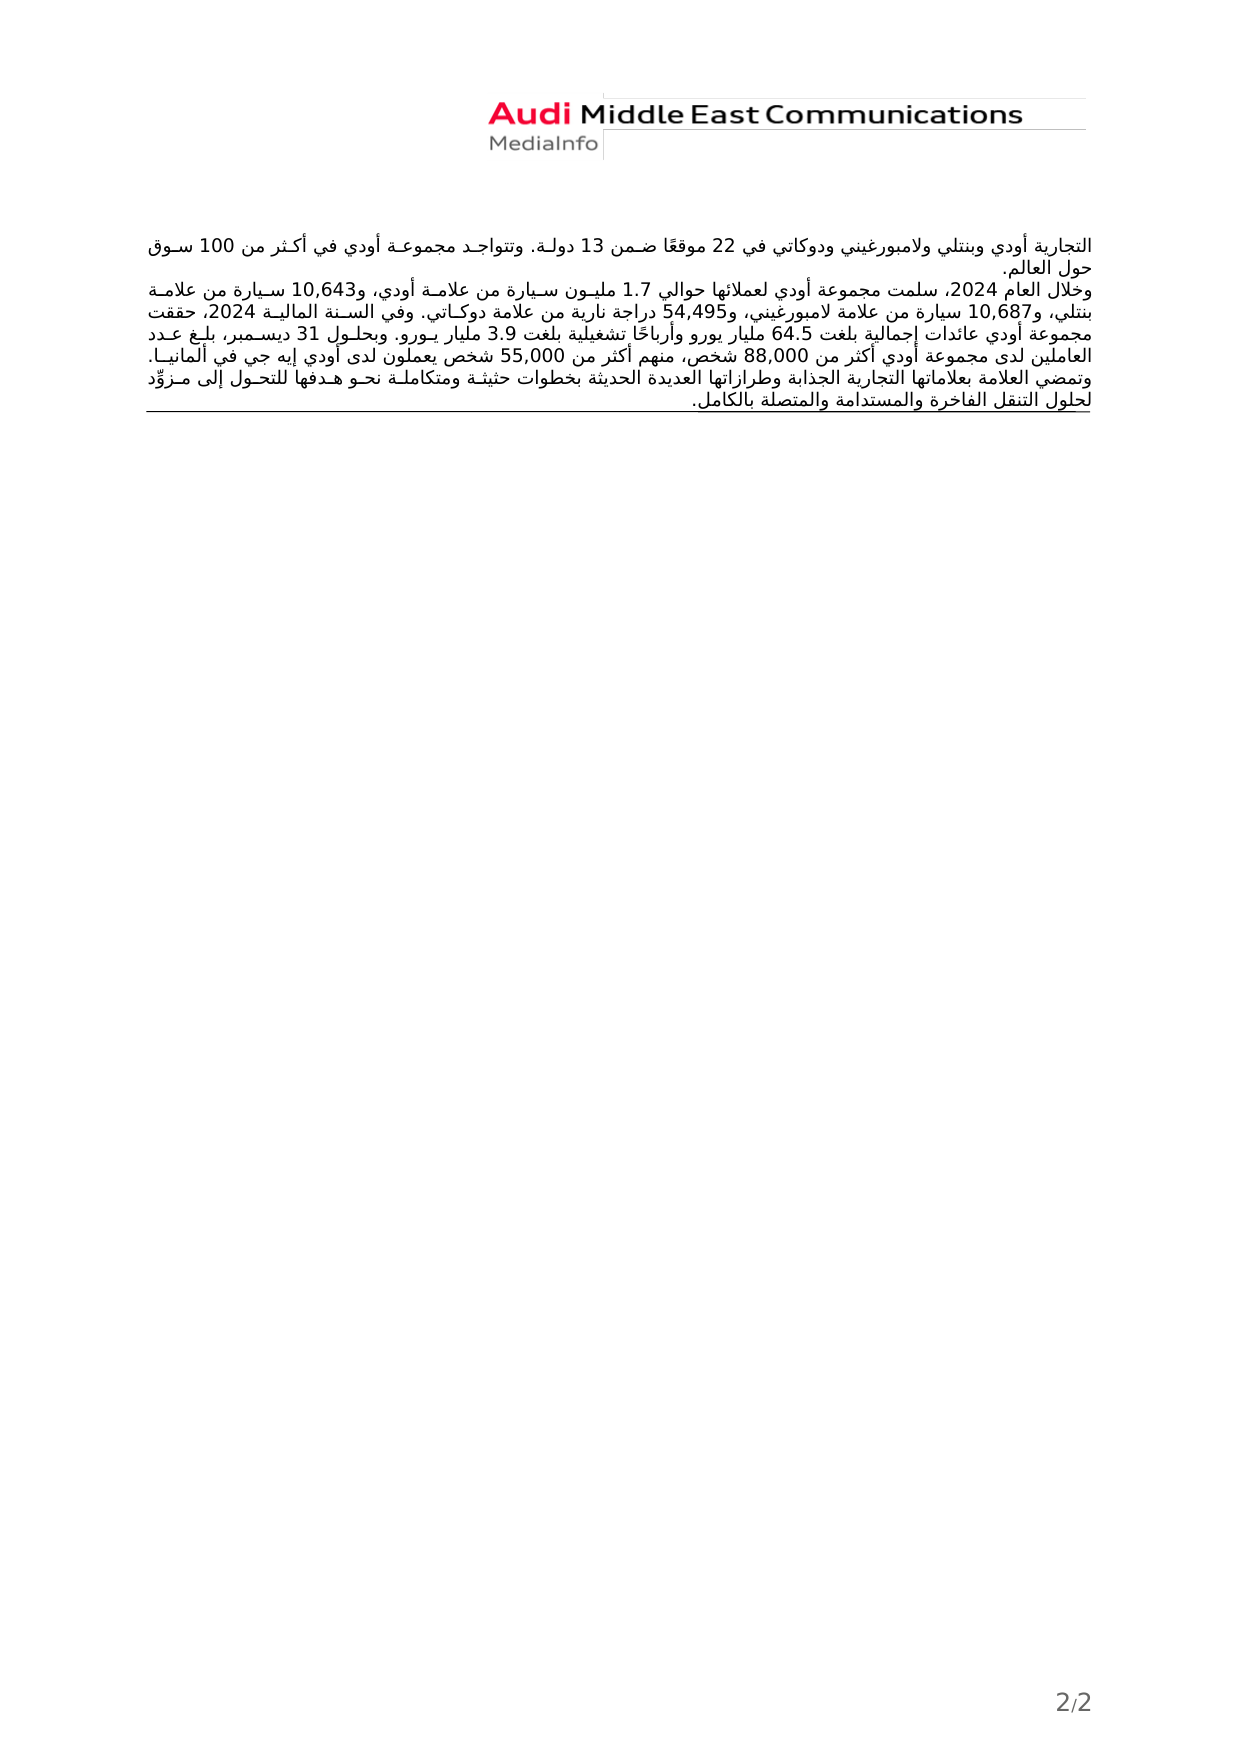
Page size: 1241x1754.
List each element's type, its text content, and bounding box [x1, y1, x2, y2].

text وخلال العام 2024، سلمت مجموعة أودي لعملائها حوالي 1.7 مليون سيارة من علامة أودي، و10,643 سيارة من علامة بنتلي، و10,687 سيارة من علامة لامبورغيني، و54,495 دراجة نارية من علامة دوكاتي. وفي السنة المالية 2024، حققت مجموعة أودي عائدات إجمالية بلغت 64.5 مليار يورو وأرباحًا تشغيلية بلغت 3.9 مليار يورو. وبحلول 31 ديسمبر، بلغ عدد العاملين لدى مجموعة أودي أكثر من 88,000 شخص، منهم أكثر من 55,000 شخص يعملون لدى أودي إيه جي في ألمانيا. وتمضي العلامة بعلاماتها التجارية الجذابة وطرازاتها العديدة الحديثة بخطوات حثيثة ومتكاملة نحو هدفها للتحول إلى مزوِّد لحلول التنقل الفاخرة والمستدامة والمتصلة بالكامل. [148, 279, 1093, 410]
picture [485, 91, 1086, 161]
